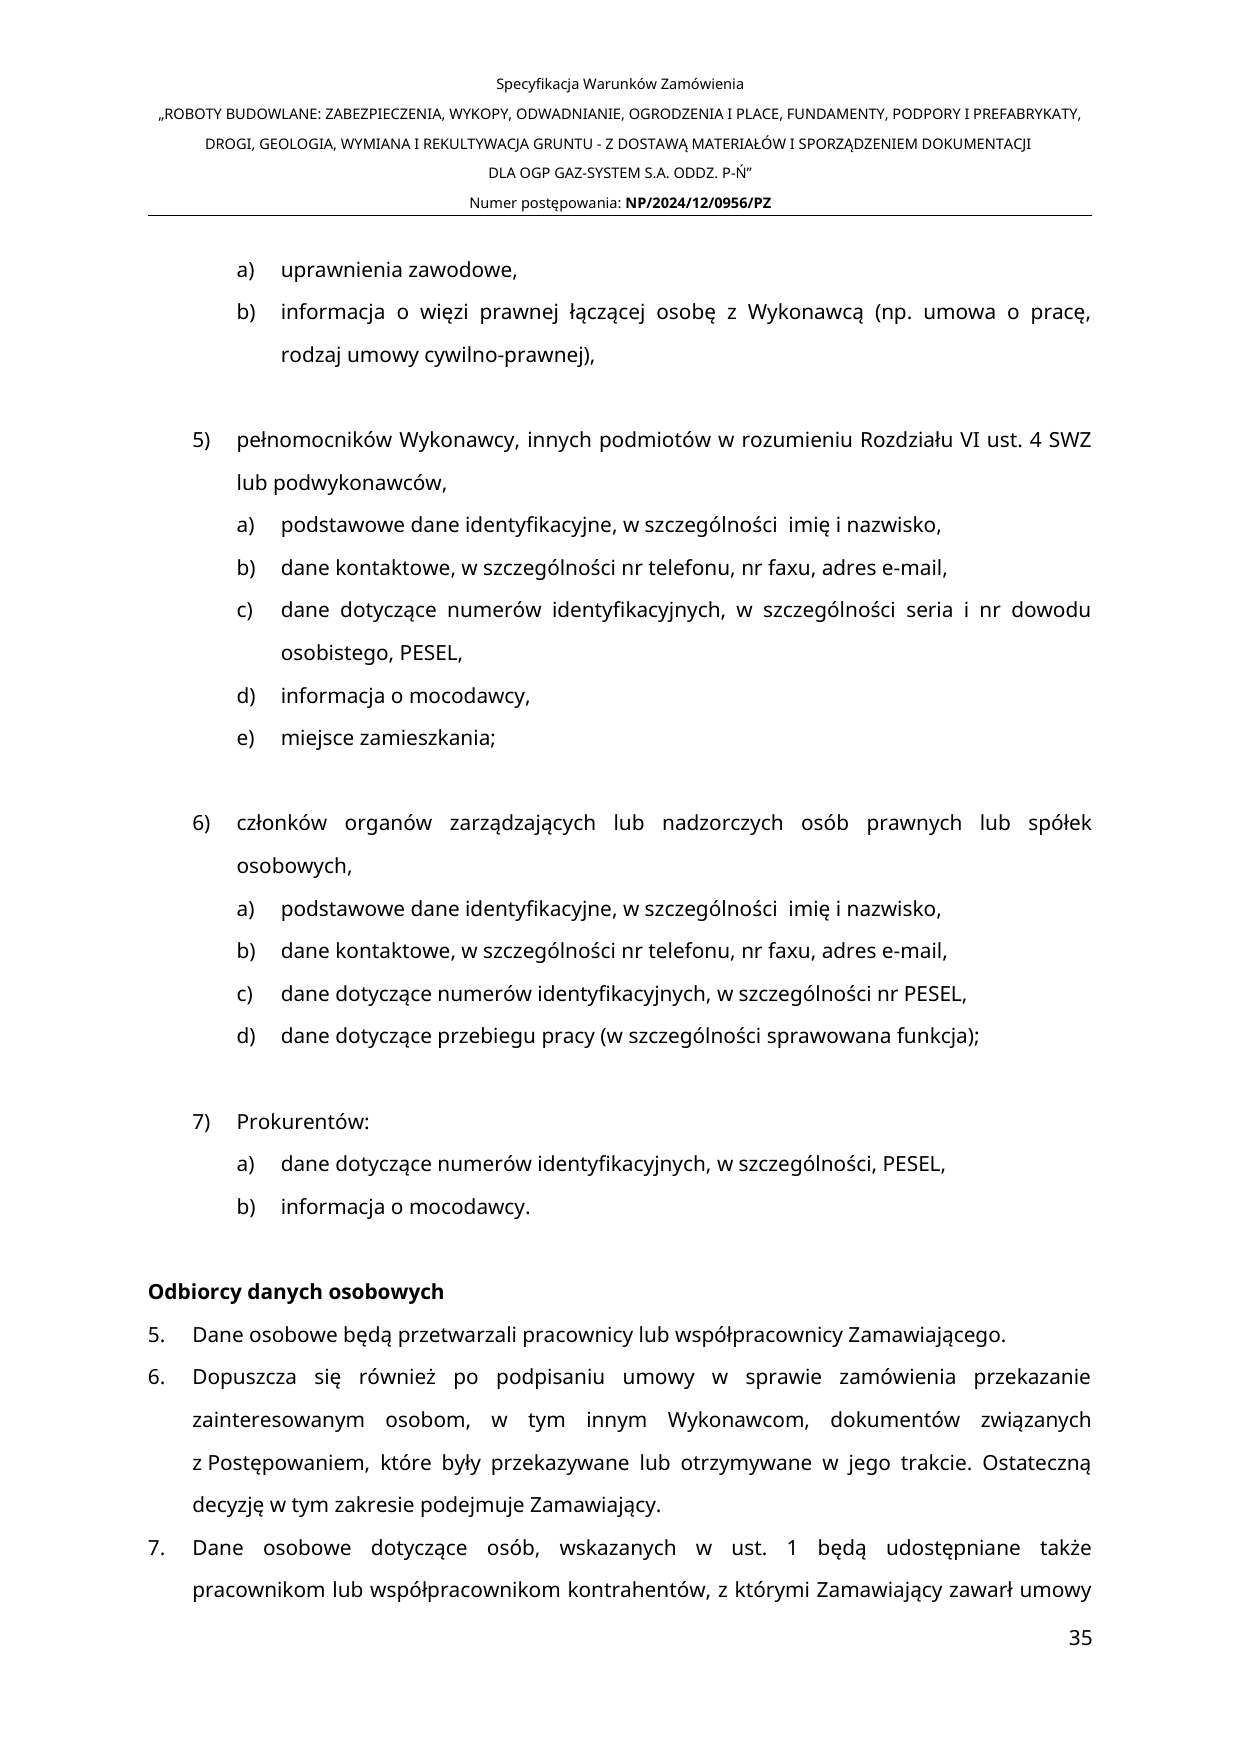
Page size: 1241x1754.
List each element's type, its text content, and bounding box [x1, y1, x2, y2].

list dane kontaktowe, w szczególności nr telefonu, nr faxu, adres e-mail, [236, 936, 1092, 965]
list podstawowe dane identyfikacyjne, w szczególności imię i nazwisko, [236, 894, 1092, 922]
list podstawowe dane identyfikacyjne, w szczególności imię i nazwisko, [236, 510, 1092, 539]
list dane dotyczące numerów identyfikacyjnych, w szczególności seria i nr dowodu osobistego, PESEL, [236, 596, 1092, 667]
list Dopuszcza się również po podpisaniu umowy w sprawie zamówienia przekazanie zainteresowanym osobom, w tym innym Wykonawcom, dokumentów związanych z Postępowaniem, które były przekazywane lub otrzymywane w jego trakcie. Ostateczną decyzję w tym zakresie podejmuje Zamawiający. [148, 1362, 1092, 1519]
list dane dotyczące numerów identyfikacyjnych, w szczególności, PESEL, [236, 1149, 1092, 1178]
list uprawnienia zawodowe, [236, 255, 1092, 283]
list Prokurentów: [192, 1107, 1092, 1135]
text Odbiorcy danych osobowych [148, 1277, 1092, 1306]
list dane dotyczące przebiegu pracy (w szczególności sprawowana funkcja); [236, 1022, 1092, 1050]
list członków organów zarządzających lub nadzorczych osób prawnych lub spółek osobowych, [192, 808, 1092, 879]
list miejsce zamieszkania; [236, 723, 1092, 752]
list informacja o mocodawcy, [236, 681, 1092, 709]
list informacja o mocodawcy. [236, 1192, 1092, 1220]
list dane kontaktowe, w szczególności nr telefonu, nr faxu, adres e-mail, [236, 553, 1092, 581]
list Dane osobowe będą przetwarzali pracownicy lub współpracownicy Zamawiającego. [148, 1320, 1092, 1348]
list dane dotyczące numerów identyfikacyjnych, w szczególności nr PESEL, [236, 979, 1092, 1007]
list pełnomocników Wykonawcy, innych podmiotów w rozumieniu Rozdziału VI ust. 4 SWZ lub podwykonawców, [192, 425, 1092, 496]
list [148, 1533, 1092, 1604]
list informacja o więzi prawnej łączącej osobę z Wykonawcą (np. umowa o pracę, rodzaj umowy cywilno-prawnej), [236, 297, 1092, 368]
